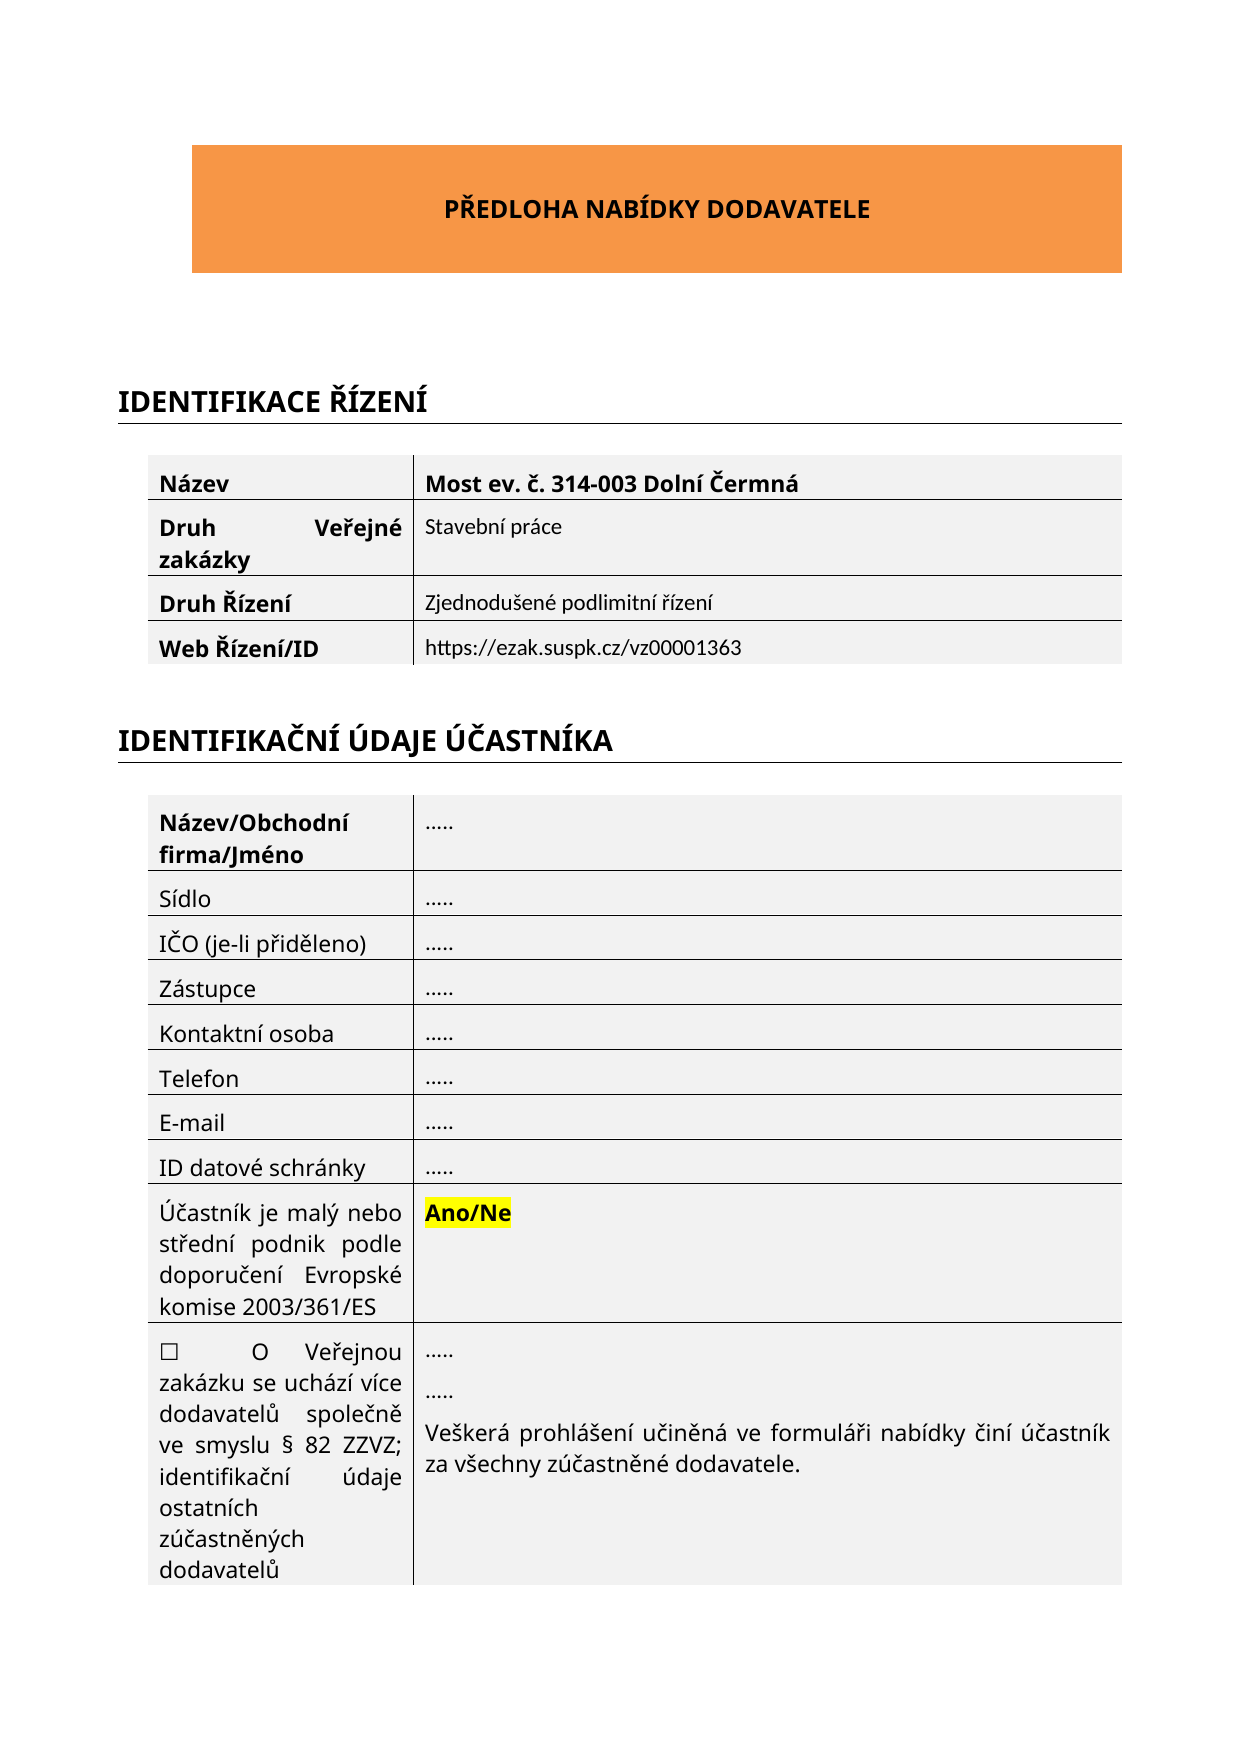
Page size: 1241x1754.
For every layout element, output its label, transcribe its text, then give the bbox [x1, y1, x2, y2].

table_header Název/Obchodní firma/Jméno [148, 795, 413, 870]
text PŘEDLOHA NABÍDKY DODAVATELE [192, 192, 1122, 226]
table_cell Web Řízení/ID [148, 621, 413, 664]
table_cell IČO (je-li přiděleno) [148, 916, 413, 959]
table_cell Veškerá prohlášení učiněná ve formuláři nabídky činí účastník za všechny zúčastněné dodavatele. [414, 1323, 1122, 1585]
table_cell Zástupce [148, 960, 413, 1004]
table_cell Druh Veřejné zakázky [148, 500, 413, 575]
list IDENTIFIKAČNÍ ÚDAJE Účastníka [118, 721, 1122, 762]
list IDENTIFIKACE ŘÍZENÍ [118, 381, 1122, 423]
table_cell ID datové schránky [148, 1140, 413, 1183]
table_cell O Veřejnou zakázku se uchází více dodavatelů společně ve smyslu § 82 ZZVZ; identifikační údaje ostatních zúčastněných dodavatelů [148, 1323, 413, 1585]
table_cell Ano/Ne [414, 1184, 1122, 1322]
table_cell Telefon [148, 1050, 413, 1094]
table_header Most ev. č. 314-003 Dolní Čermná [414, 455, 1122, 499]
table_cell E-mail [148, 1095, 413, 1138]
table_cell Účastník je malý nebo střední podnik podle doporučení Evropské komise 2003/361/ES [148, 1184, 413, 1322]
table_cell Kontaktní osoba [148, 1005, 413, 1049]
table_header Název [148, 455, 413, 499]
table_cell Druh Řízení [148, 576, 413, 620]
table_cell Sídlo [148, 871, 413, 914]
